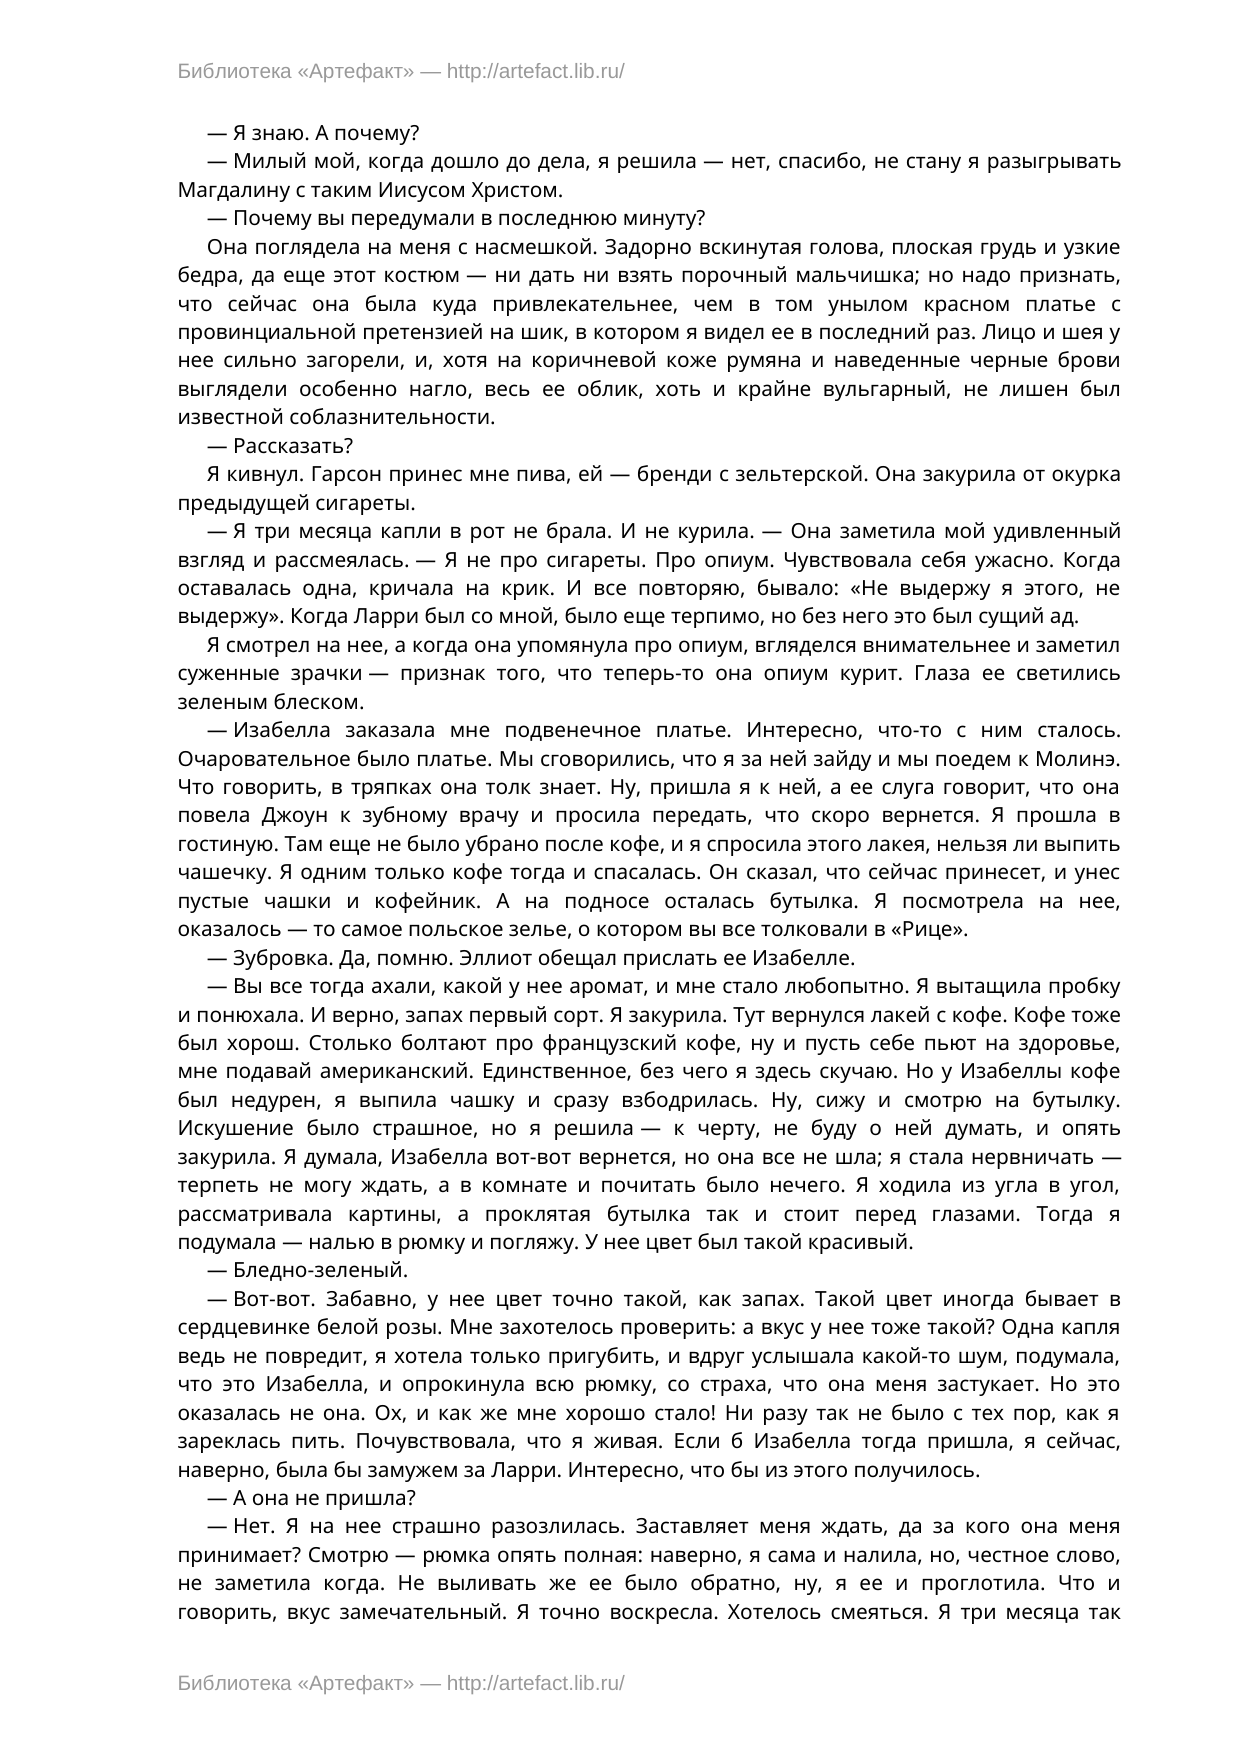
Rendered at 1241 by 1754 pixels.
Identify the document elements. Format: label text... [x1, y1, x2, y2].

text — Вот-вот. Забавно, у нее цвет точно такой, как запах. Такой цвет иногда бывает в сердцевинке белой розы. Мне захотелось проверить: а вкус у нее тоже такой? Одна капля ведь не повредит, я хотела только пригубить, и вдруг услышала какой-то шум, подумала, что это Изабелла, и опрокинула всю рюмку, со страха, что она меня застукает. Но это оказалась не она. Ох, и как же мне хорошо стало! Ни разу так не было с тех пор, как я зареклась пить. Почувствовала, что я живая. Если б Изабелла тогда пришла, я сейчас, наверно, была бы замужем за Ларри. Интересно, что бы из этого получилось. [177, 1284, 1122, 1483]
text — Вы все тогда ахали, какой у нее аромат, и мне стало любопытно. Я вытащила пробку и понюхала. И верно, запах первый сорт. Я закурила. Тут вернулся лакей с кофе. Кофе тоже был хорош. Столько болтают про французский кофе, ну и пусть себе пьют на здоровье, мне подавай американский. Единственное, без чего я здесь скучаю. Но у Изабеллы кофе был недурен, я выпила чашку и сразу взбодрилась. Ну, сижу и смотрю на бутылку. Искушение было страшное, но я решила — к черту, не буду о ней думать, и опять закурила. Я думала, Изабелла вот-вот вернется, но она все не шла; я стала нервничать — терпеть не могу ждать, а в комнате и почитать было нечего. Я ходила из угла в угол, рассматривала картины, а проклятая бутылка так и стоит перед глазами. Тогда я подумала — налью в рюмку и погляжу. У нее цвет был такой красивый. [177, 971, 1122, 1256]
text — А она не пришла? [177, 1483, 1122, 1512]
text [177, 1512, 1122, 1625]
text — Милый мой, когда дошло до дела, я решила — нет, спасибо, не стану я разыгрывать Магдалину с таким Иисусом Христом. [177, 147, 1122, 203]
text — Рассказать? [177, 431, 1122, 459]
text Она поглядела на меня с насмешкой. Задорно вскинутая голова, плоская грудь и узкие бедра, да еще этот костюм — ни дать ни взять порочный мальчишка; но надо признать, что сейчас она была куда привлекательнее, чем в том унылом красном платье с провинциальной претензией на шик, в котором я видел ее в последний раз. Лицо и шея у нее сильно загорели, и, хотя на коричневой коже румяна и наведенные черные брови выглядели особенно нагло, весь ее облик, хоть и крайне вульгарный, не лишен был известной соблазнительности. [177, 232, 1122, 431]
text — Бледно-зеленый. [177, 1256, 1122, 1284]
text — Почему вы передумали в последнюю минуту? [177, 203, 1122, 232]
text — Изабелла заказала мне подвенечное платье. Интересно, что-то с ним сталось. Очаровательное было платье. Мы сговорились, что я за ней зайду и мы поедем к Молинэ. Что говорить, в тряпках она толк знает. Ну, пришла я к ней, а ее слуга говорит, что она повела Джоун к зубному врачу и просила передать, что скоро вернется. Я прошла в гостиную. Там еще не было убрано после кофе, и я спросила этого лакея, нельзя ли выпить чашечку. Я одним только кофе тогда и спасалась. Он сказал, что сейчас принесет, и унес пустые чашки и кофейник. А на подносе осталась бутылка. Я посмотрела на нее, оказалось — то самое польское зелье, о котором вы все толковали в «Рице». [177, 715, 1122, 943]
text Я кивнул. Гарсон принес мне пива, ей — бренди с зельтерской. Она закурила от окурка предыдущей сигареты. [177, 459, 1122, 516]
text — Я три месяца капли в рот не брала. И не курила. — Она заметила мой удивленный взгляд и рассмеялась. — Я не про сигареты. Про опиум. Чувствовала себя ужасно. Когда оставалась одна, кричала на крик. И все повторяю, бывало: «Не выдержу я этого, не выдержу». Когда Ларри был со мной, было еще терпимо, но без него это был сущий ад. [177, 516, 1122, 630]
text — Зубровка. Да, помню. Эллиот обещал прислать ее Изабелле. [177, 943, 1122, 971]
text — Я знаю. А почему? [177, 118, 1122, 147]
text Я смотрел на нее, а когда она упомянула про опиум, вгляделся внимательнее и заметил суженные зрачки — признак того, что теперь-то она опиум курит. Глаза ее светились зеленым блеском. [177, 630, 1122, 715]
